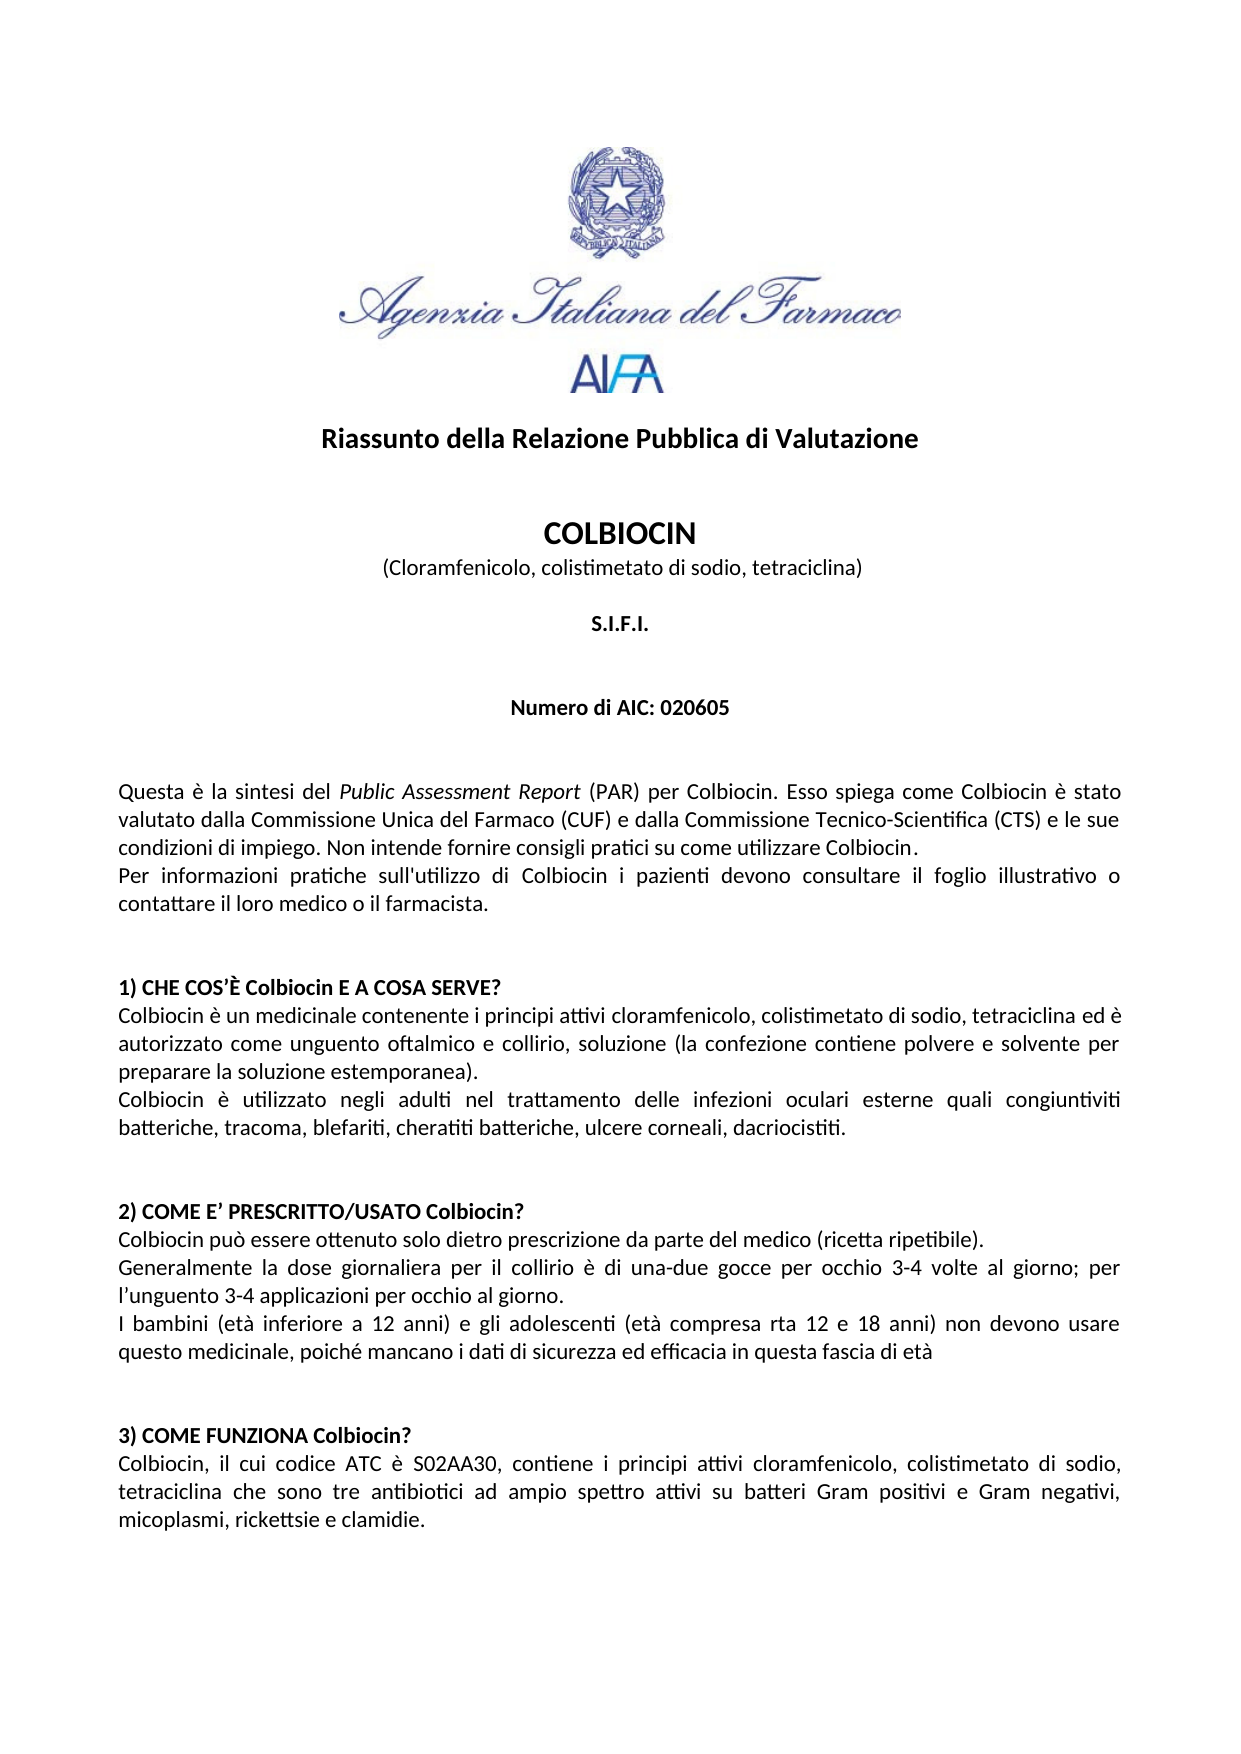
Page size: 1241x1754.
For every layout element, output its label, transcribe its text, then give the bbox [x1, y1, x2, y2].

text Colbiocin è utilizzato negli adulti nel trattamento delle infezioni oculari esterne quali congiuntiviti batteriche, tracoma, blefariti, cheratiti batteriche, ulcere corneali, dacriocistiti. [118, 1085, 1122, 1141]
text I bambini (età inferiore a 12 anni) e gli adolescenti (età compresa rta 12 e 18 anni) non devono usare questo medicinale, poiché mancano i dati di sicurezza ed efficacia in questa fascia di età [118, 1309, 1122, 1365]
text Colbiocin può essere ottenuto solo dietro prescrizione da parte del medico (ricetta ripetibile). [118, 1225, 1122, 1253]
text Colbiocin, il cui codice ATC è S02AA30, contiene i principi attivi cloramfenicolo, colistimetato di sodio, tetraciclina che sono tre antibiotici ad ampio spettro attivi su batteri Gram positivi e Gram negativi, micoplasmi, rickettsie e clamidie. [118, 1449, 1122, 1533]
text S.I.F.I. [118, 609, 1122, 637]
text 2) COME E’ PRESCRITTO/USATO Colbiocin? [118, 1197, 1122, 1225]
text Per informazioni pratiche sull'utilizzo di Colbiocin i pazienti devono consultare il foglio illustrativo o contattare il loro medico o il farmacista. [118, 861, 1122, 917]
text Numero di AIC: 020605 [118, 693, 1122, 721]
text COLBIOCIN [118, 512, 1122, 553]
text Colbiocin è un medicinale contenente i principi attivi cloramfenicolo, colistimetato di sodio, tetraciclina ed è autorizzato come unguento oftalmico e collirio, soluzione (la confezione contiene polvere e solvente per preparare la soluzione estemporanea). [118, 1001, 1122, 1085]
text (Cloramfenicolo, colistimetato di sodio, tetraciclina) [118, 553, 1122, 581]
text Generalmente la dose giornaliera per il collirio è di una-due gocce per occhio 3-4 volte al giorno; per l’unguento 3-4 applicazioni per occhio al giorno. [118, 1253, 1122, 1309]
text 1) CHE COS’È Colbiocin E A COSA SERVE? [118, 973, 1122, 1001]
text Questa è la sintesi del Public Assessment Report (PAR) per Colbiocin. Esso spiega come Colbiocin è stato valutato dalla Commissione Unica del Farmaco (CUF) e dalla Commissione Tecnico-Scientifica (CTS) e le sue condizioni di impiego. Non intende fornire consigli pratici su come utilizzare Colbiocin. [118, 777, 1122, 861]
text Riassunto della Relazione Pubblica di Valutazione [118, 420, 1122, 456]
text 3) COME FUNZIONA Colbiocin? [118, 1421, 1122, 1449]
